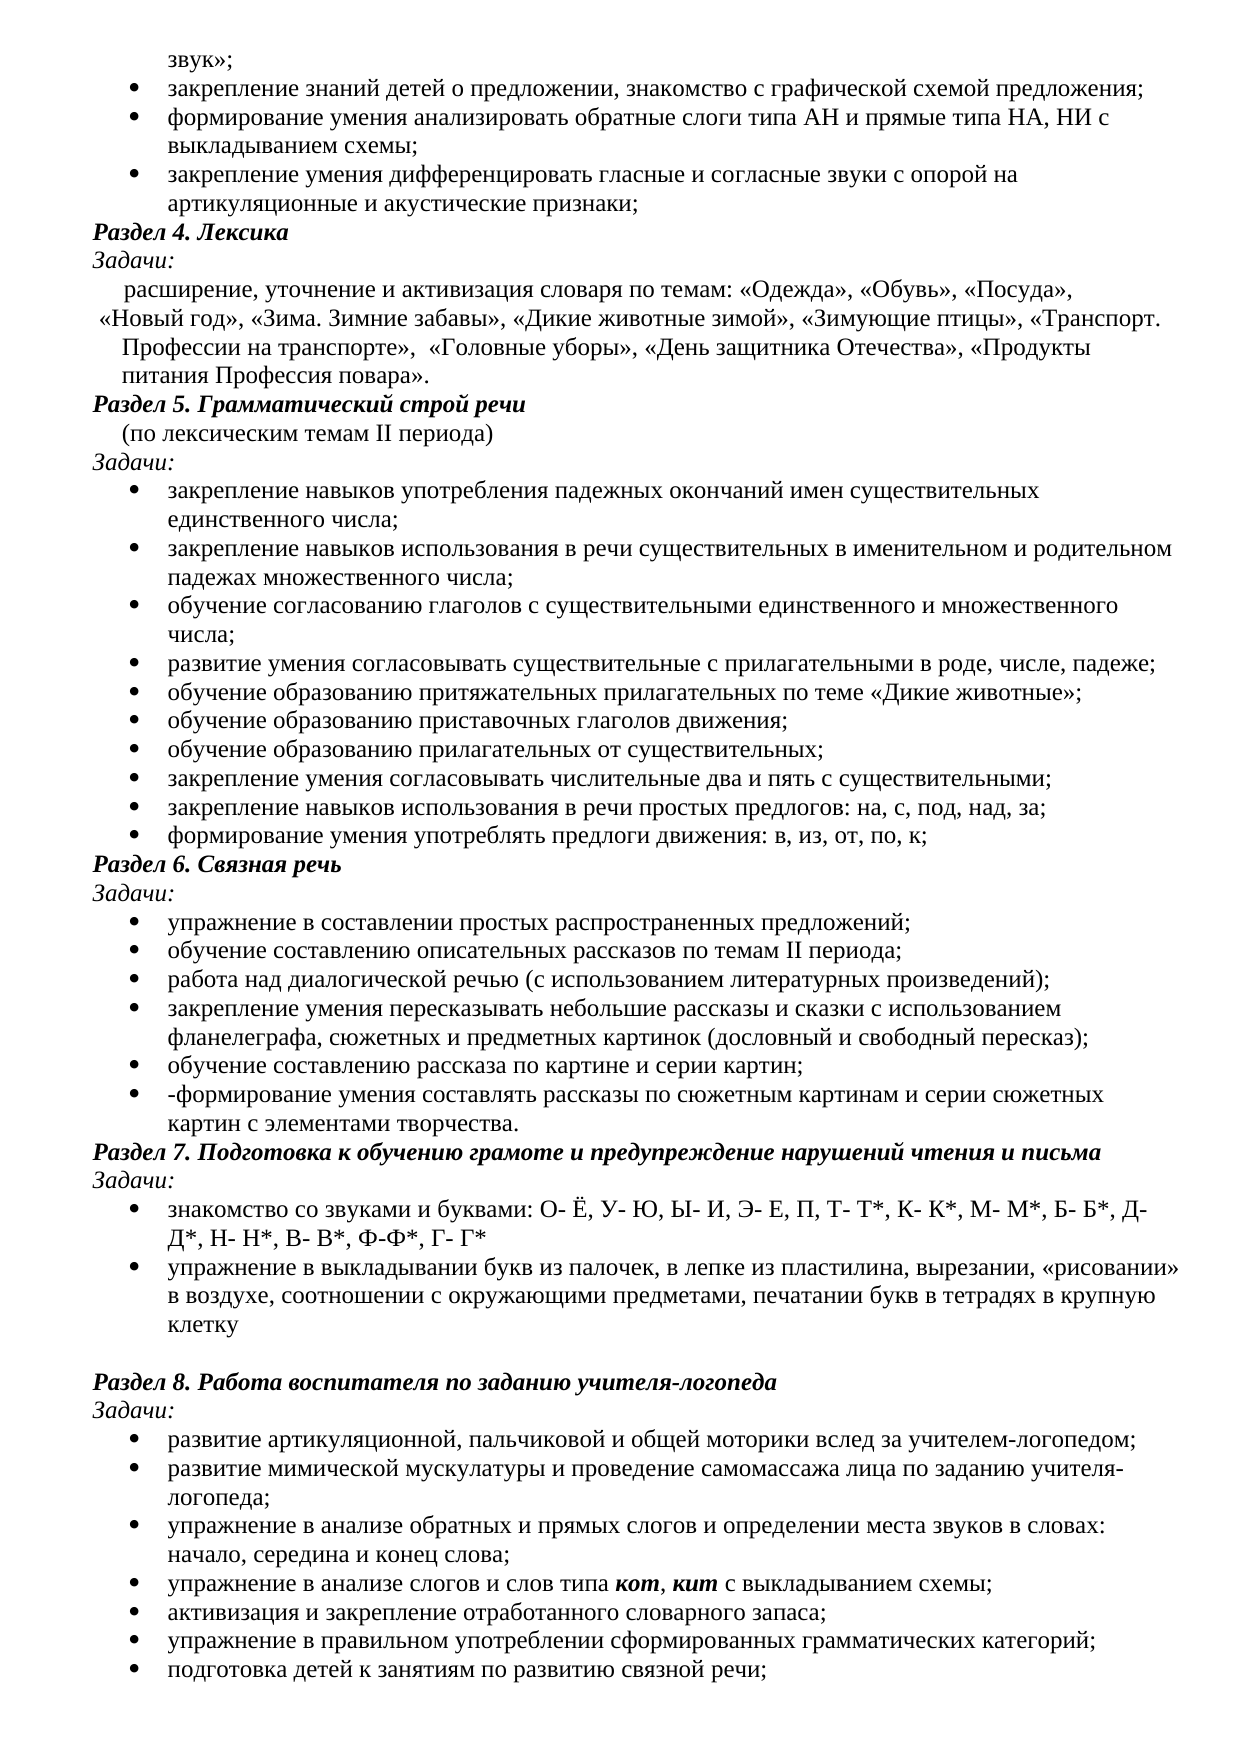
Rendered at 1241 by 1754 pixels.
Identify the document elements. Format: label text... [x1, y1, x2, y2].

list обучение составлению описательных рассказов по темам II периода; [130, 936, 1181, 964]
list обучение согласованию глаголов с существительными единственного и множественного числа; [130, 591, 1181, 648]
list закрепление навыков использования в речи простых предлогов: на, с, под, над, за; [130, 792, 1181, 821]
list закрепление знаний детей о предложении, знакомство с графической схемой предложения; [130, 73, 1181, 102]
list работа над диалогической речью (с использованием литературных произведений); [130, 964, 1181, 993]
text Задачи: [92, 246, 1181, 274]
list закрепление навыков употребления падежных окончаний имен существительных единственного числа; [130, 476, 1181, 533]
list закрепление умения пересказывать небольшие рассказы и сказки с использованием фланелеграфа, сюжетных и предметных картинок (дословный и свободный пересказ); [130, 993, 1181, 1051]
text Задачи: [92, 447, 1181, 476]
list упражнение в составлении простых распространенных предложений; [130, 907, 1181, 936]
list упражнение в анализе слогов и слов типа кот, кит с выкладыванием схемы; [130, 1568, 1181, 1597]
list закрепление умения дифференцировать гласные и согласные звуки с опорой на артикуляционные и акустические признаки; [130, 159, 1181, 217]
list упражнение в правильном употреблении сформированных грамматических категорий; [130, 1626, 1181, 1654]
list формирование умения анализировать обратные слоги типа АН и прямые типа НА, НИ с выкладыванием схемы; [130, 102, 1181, 159]
list активизация и закрепление отработанного словарного запаса; [130, 1597, 1181, 1626]
list формирование умения употреблять предлоги движения: в, из, от, по, к; [130, 821, 1181, 849]
list упражнение в анализе обратных и прямых слогов и определении места звуков в словах: начало, середина и конец слова; [130, 1511, 1181, 1568]
list закрепление умения согласовывать числительные два и пять с существительными; [130, 763, 1181, 792]
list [130, 44, 1181, 73]
list закрепление навыков использования в речи существительных в именительном и родительном падежах множественного числа; [130, 533, 1181, 591]
list обучение образованию притяжательных прилагательных по теме «Дикие животные»; [130, 677, 1181, 706]
text «Новый год», «Зима. Зимние забавы», «Дикие животные зимой», «Зимующие птицы», «Транспорт. Профессии на транспорте», «Головные уборы», «День защитника Отечества», «Продукты питания Профессия повара». [92, 303, 1181, 389]
list развитие мимической мускулатуры и проведение самомассажа лица по заданию учителя-логопеда; [130, 1453, 1181, 1511]
text Раздел 5. Грамматический строй речи (по лексическим темам II периода) [92, 389, 1181, 447]
text Раздел 4. Лексика [92, 217, 1181, 246]
list развитие артикуляционной, пальчиковой и общей моторики вслед за учителем-логопедом; [130, 1424, 1181, 1453]
text Раздел 8. Работа воспитателя по заданию учителя-логопеда [92, 1367, 1181, 1396]
text Раздел 7. Подготовка к обучению грамоте и предупреждение нарушений чтения и письма [92, 1137, 1181, 1166]
text Раздел 6. Связная речь [92, 849, 1181, 878]
list подготовка детей к занятиям по развитию связной речи; [130, 1654, 1181, 1683]
list знакомство со звуками и буквами: О- Ё, У- Ю, Ы- И, Э- Е, П, Т- Т*, К- К*, М- М*, Б- Б*, Д-Д*, Н- Н*, В- В*, Ф-Ф*, Г- Г* [130, 1194, 1181, 1252]
text Задачи: [92, 1396, 1181, 1424]
list -формирование умения составлять рассказы по сюжетным картинам и серии сюжетных картин с элементами творчества. [130, 1079, 1181, 1137]
list обучение образованию прилагательных от существительных; [130, 734, 1181, 763]
text расширение, уточнение и активизация словаря по темам: «Одежда», «Обувь», «Посуда», [92, 274, 1181, 303]
list обучение образованию приставочных глаголов движения; [130, 706, 1181, 734]
text Задачи: [92, 878, 1181, 907]
list обучение составлению рассказа по картине и серии картин; [130, 1051, 1181, 1079]
text Задачи: [92, 1166, 1181, 1194]
list упражнение в выкладывании букв из палочек, в лепке из пластилина, вырезании, «рисовании» в воздухе, соотношении с окружающими предметами, печатании букв в тетрадях в крупную клетку [130, 1252, 1181, 1338]
list развитие умения согласовывать существительные с прилагательными в роде, числе, падеже; [130, 648, 1181, 677]
